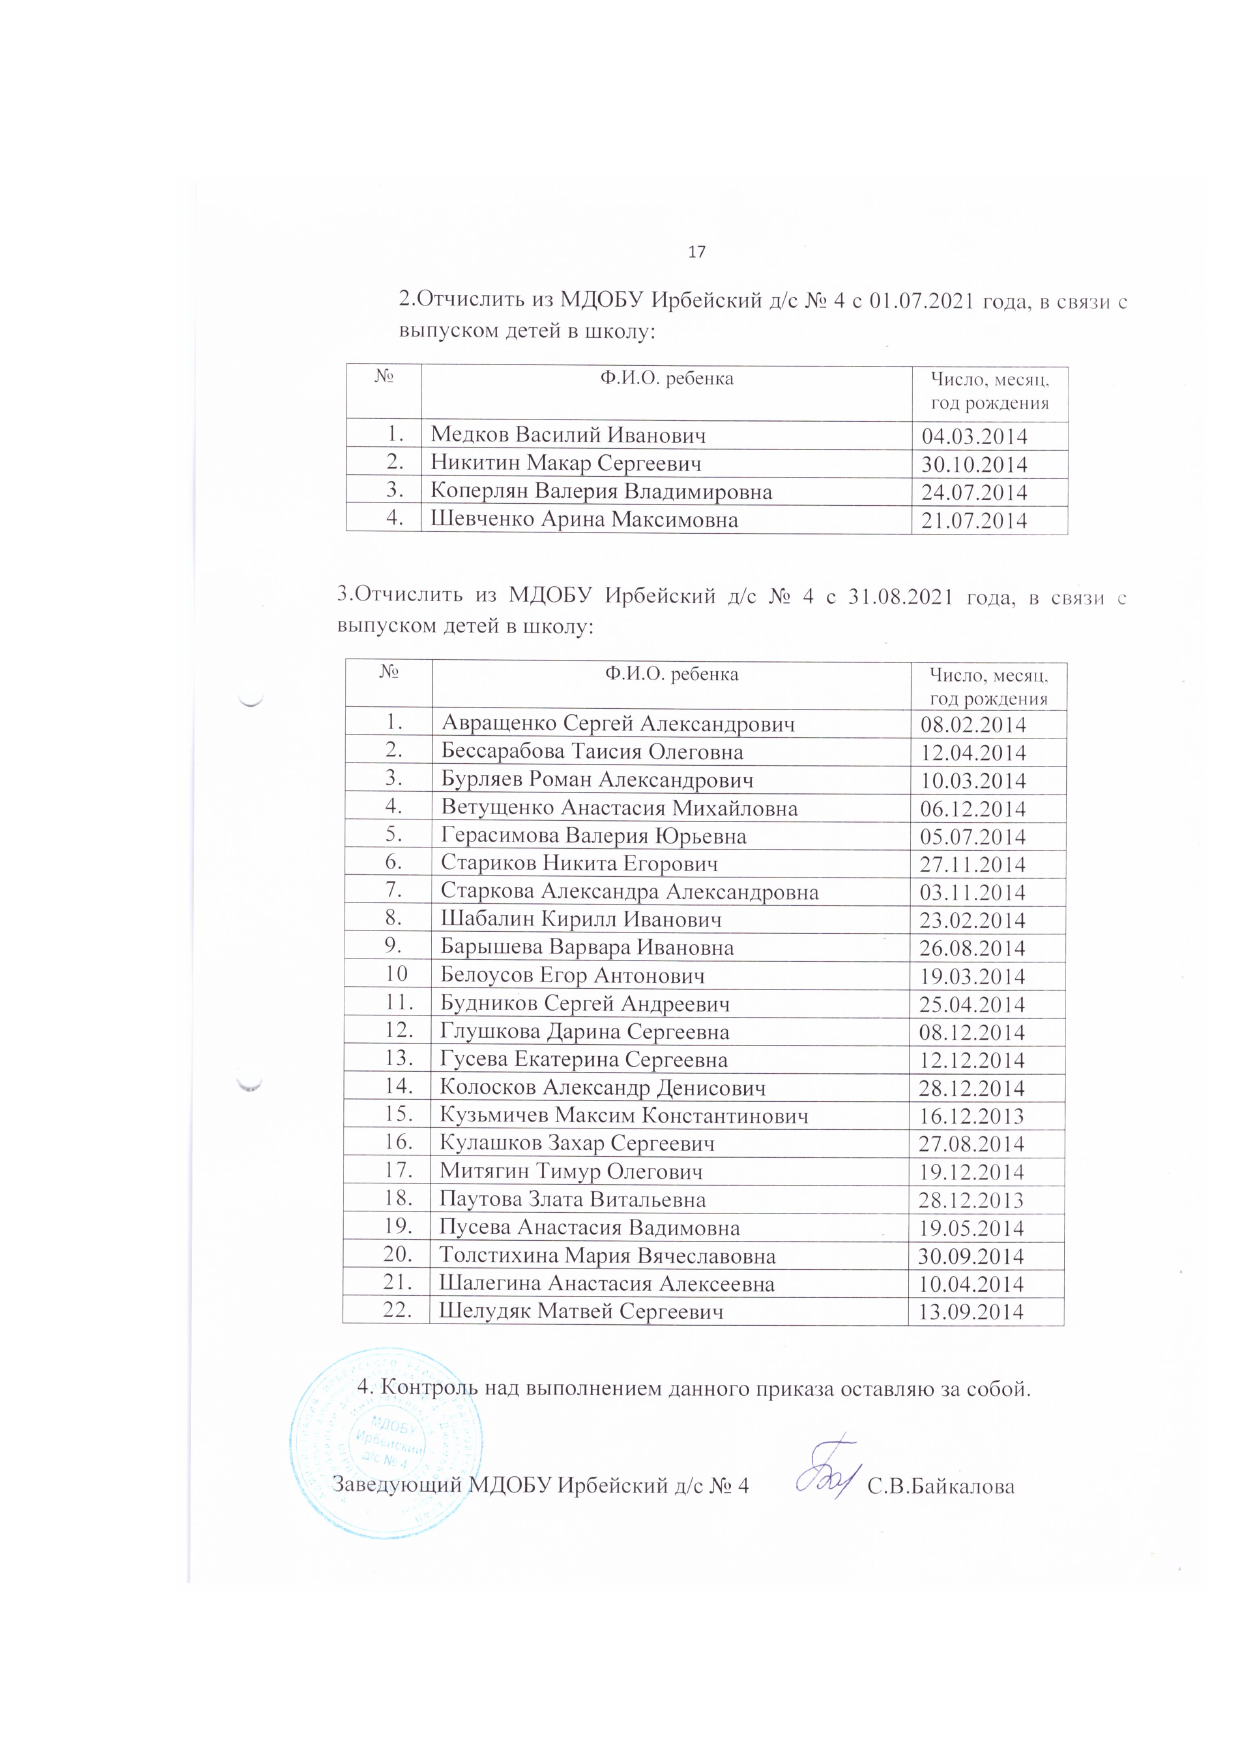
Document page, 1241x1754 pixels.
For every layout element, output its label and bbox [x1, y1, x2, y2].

picture [177, 171, 1212, 1592]
